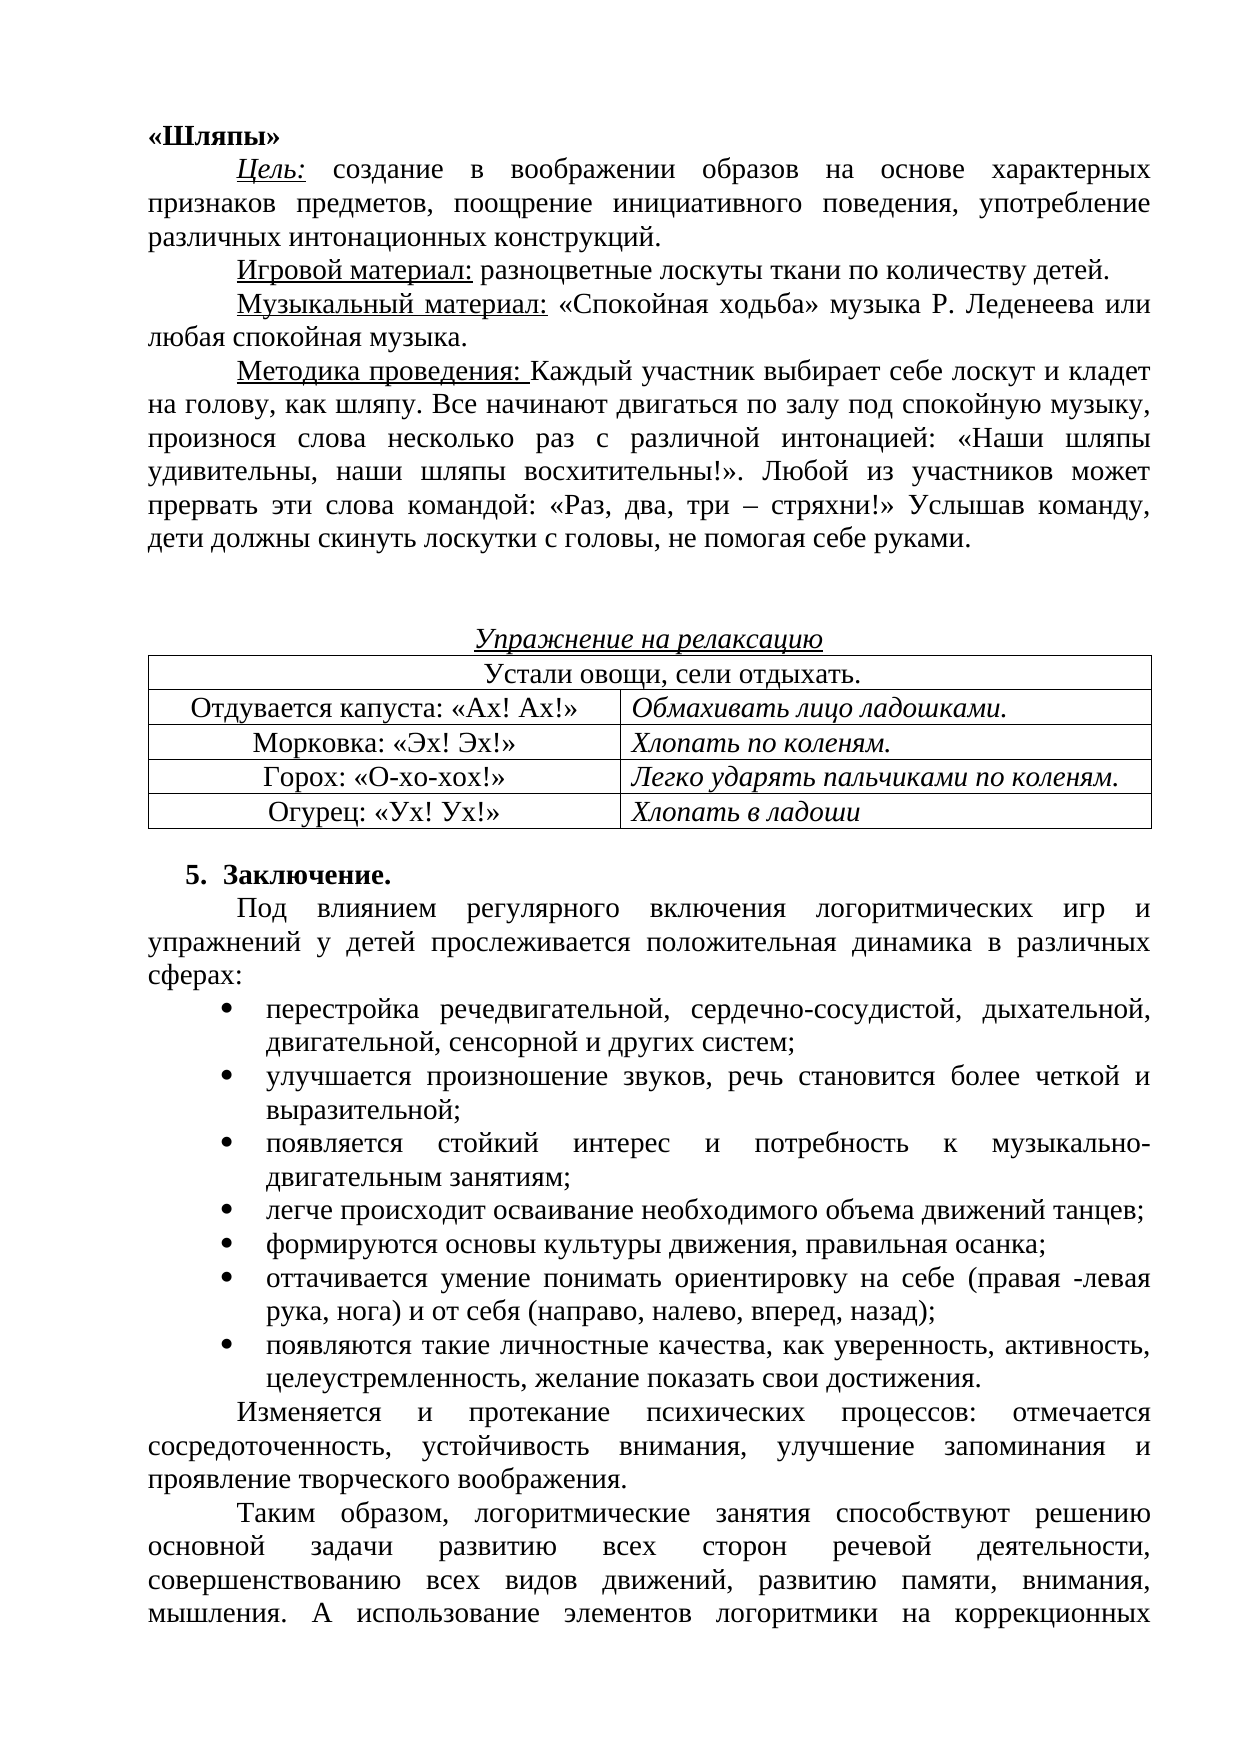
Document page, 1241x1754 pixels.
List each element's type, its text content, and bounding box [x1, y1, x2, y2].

text Методика проведения: Каждый участник выбирает себе лоскут и кладет на голову, как шляпу. Все начинают двигаться по залу под спокойную музыку, произнося слова несколько раз с различной интонацией: «Наши шляпы удивительны, наши шляпы восхитительны!». Любой из участников может прервать эти слова командой: «Раз, два, три – стряхни!» Услышав команду, дети должны скинуть лоскутки с головы, не помогая себе руками. [148, 353, 1152, 554]
list легче происходит осваивание необходимого объема движений танцев; [222, 1192, 1152, 1226]
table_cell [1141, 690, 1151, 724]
text Изменяется и протекание психических процессов: отмечается сосредоточенность, устойчивость внимания, улучшение запоминания и проявление творческого воображения. [148, 1394, 1152, 1495]
text Цель: создание в воображении образов на основе характерных признаков предметов, поощрение инициативного поведения, употребление различных интонационных конструкций. [148, 152, 1152, 252]
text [148, 1495, 1152, 1629]
text Под влиянием регулярного включения логоритмических игр и упражнений у детей прослеживается положительная динамика в различных сферах: [148, 890, 1152, 991]
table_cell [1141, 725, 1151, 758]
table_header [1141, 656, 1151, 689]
list Заключение. [185, 857, 1152, 890]
list перестройка речедвигательной, сердечно-сосудистой, дыхательной, двигательной, сенсорной и других систем; [222, 991, 1152, 1058]
list формируются основы культуры движения, правильная осанка; [222, 1226, 1152, 1260]
table_cell Отдувается капуста: «Ах! Ах!» [149, 690, 620, 724]
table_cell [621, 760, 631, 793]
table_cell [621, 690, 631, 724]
text Игровой материал: разноцветные лоскуты ткани по количеству детей. [148, 252, 1152, 286]
list появляется стойкий интерес и потребность к музыкально-двигательным занятиям; [222, 1125, 1152, 1192]
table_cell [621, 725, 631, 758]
text Музыкальный материал: «Спокойная ходьба» музыка Р. Леденеева или любая спокойная музыка. [148, 286, 1152, 353]
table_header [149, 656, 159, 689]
list оттачивается умение понимать ориентировку на себе (правая -левая рука, нога) и от себя (направо, налево, вперед, назад); [222, 1260, 1152, 1327]
list улучшается произношение звуков, речь становится более четкой и выразительной; [222, 1058, 1152, 1125]
text Упражнение на релаксацию [148, 621, 1152, 655]
text «Шляпы» [148, 118, 1152, 152]
table_cell Морковка: «Эх! Эх!» [149, 725, 620, 758]
list появляются такие личностные качества, как уверенность, активность, целеустремленность, желание показать свои достижения. [222, 1327, 1152, 1394]
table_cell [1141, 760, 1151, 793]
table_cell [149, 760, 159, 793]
